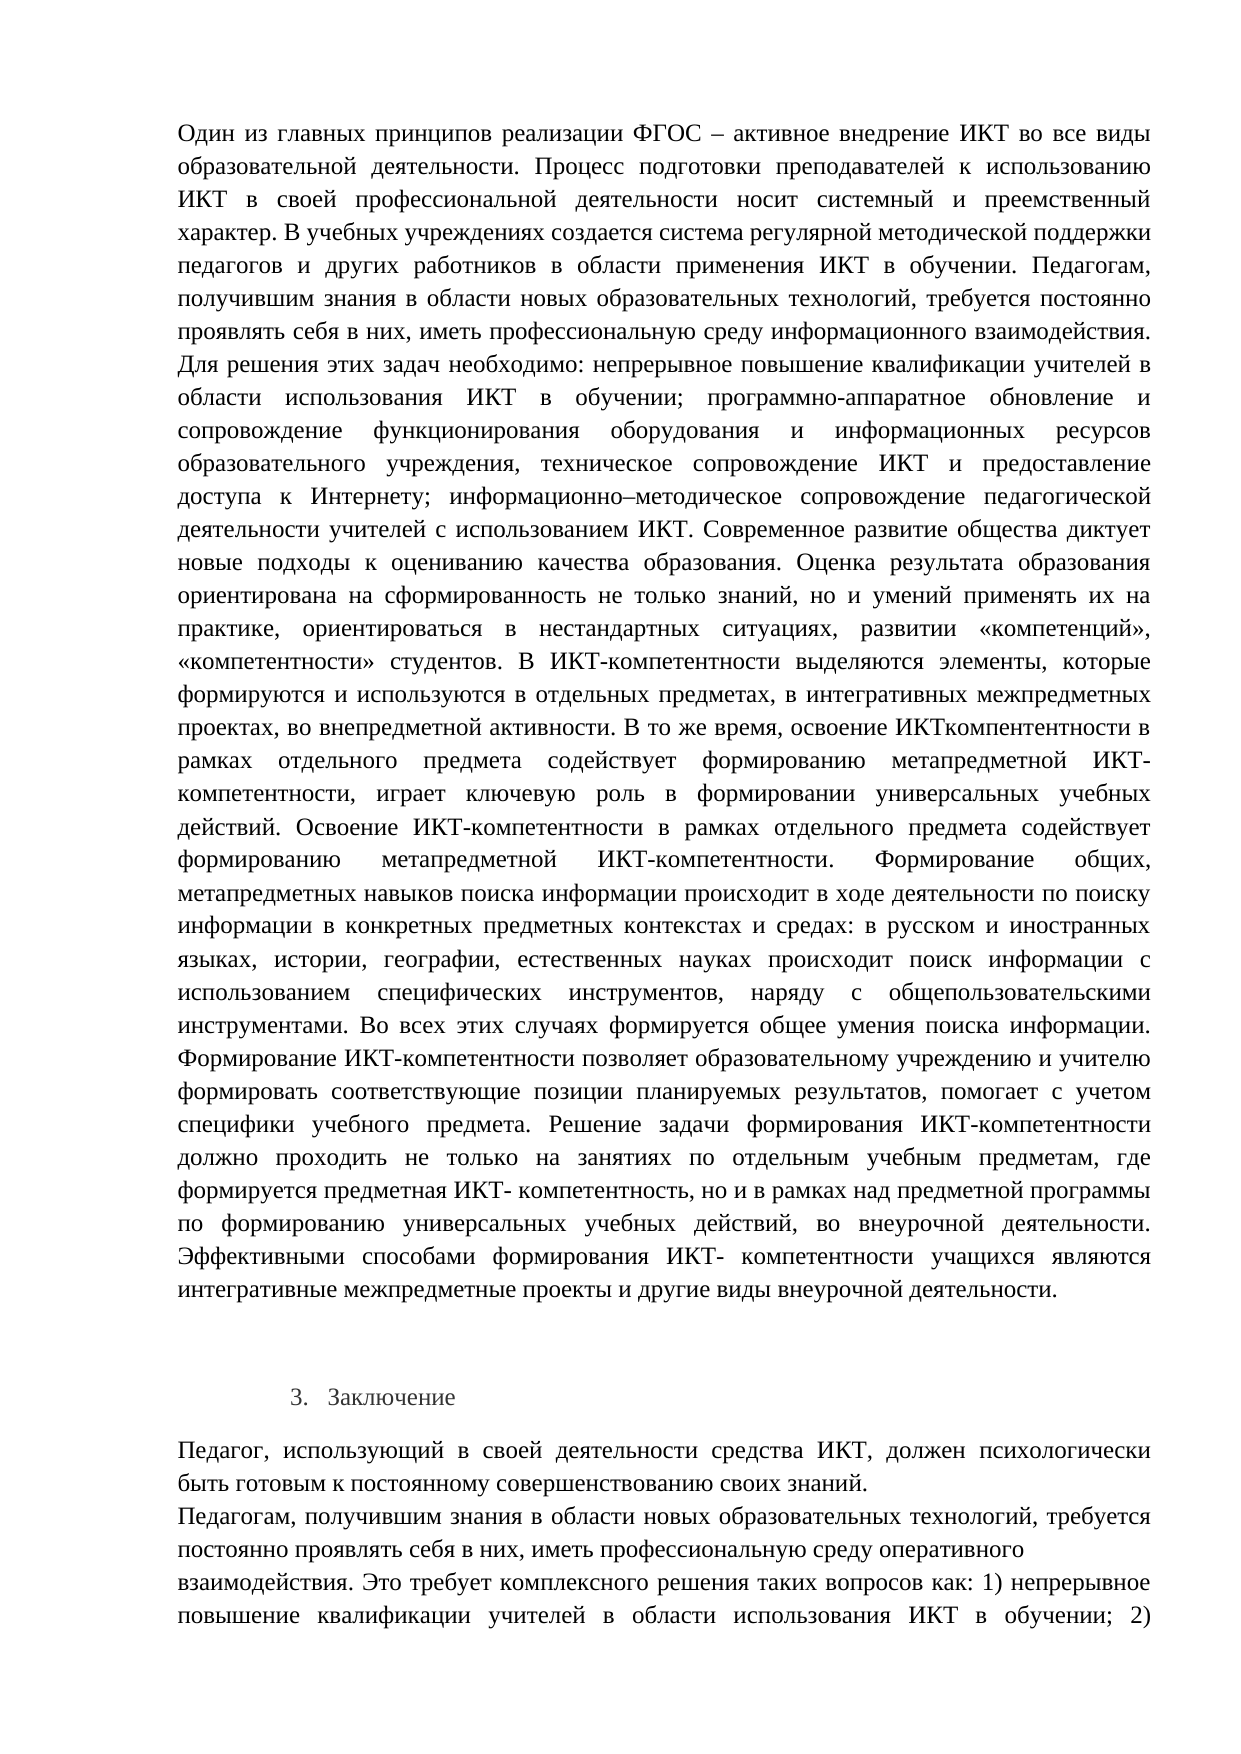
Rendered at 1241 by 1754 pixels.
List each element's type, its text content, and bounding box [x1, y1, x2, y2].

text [177, 118, 1152, 1303]
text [177, 1567, 1152, 1629]
text Педагогам, получившим знания в области новых образовательных технологий, требуется постоянно проявлять себя в них, иметь профессиональную среду оперативного [177, 1501, 1152, 1563]
text Педагог, использующий в своей деятельности средства ИКТ, должен психологически быть готовым к постоянному совершенствованию своих знаний. [177, 1435, 1152, 1497]
list Заключение [290, 1382, 1152, 1410]
